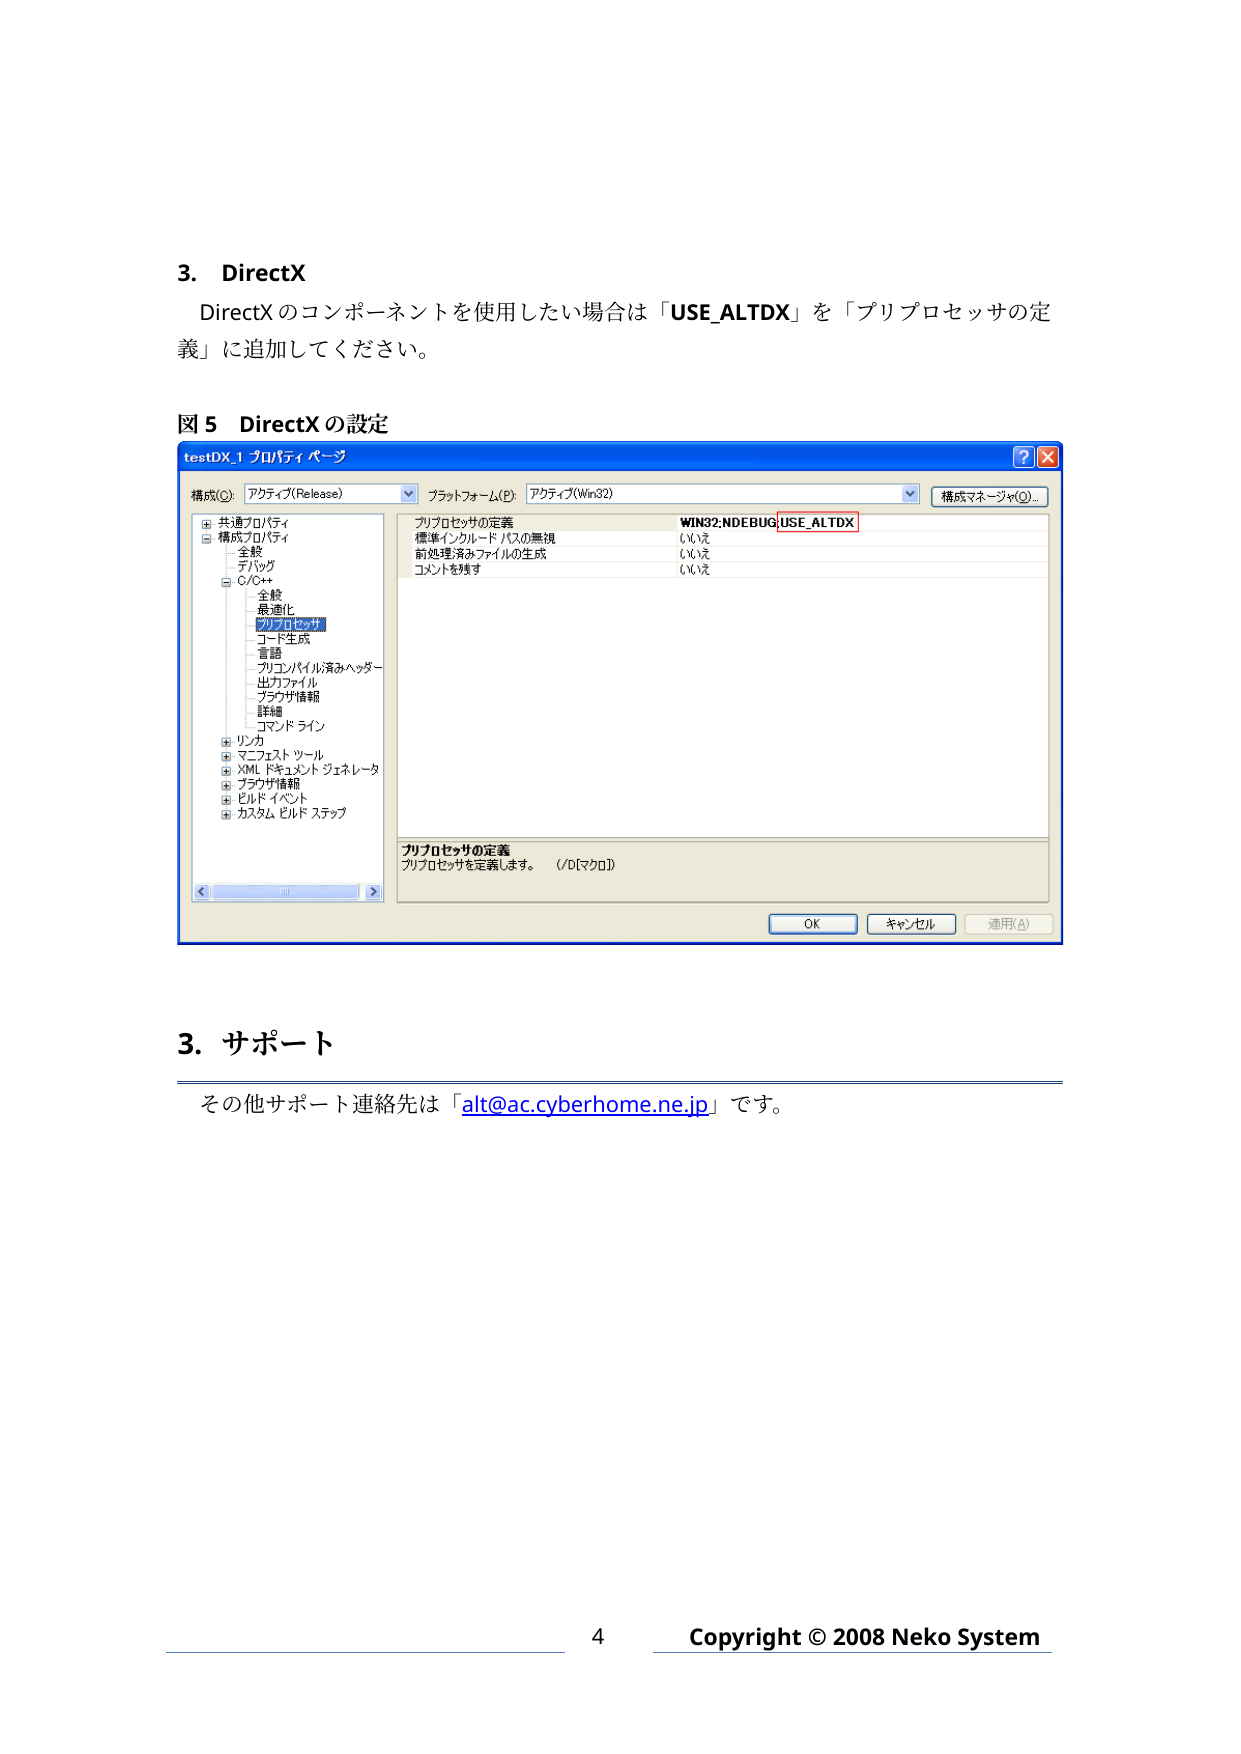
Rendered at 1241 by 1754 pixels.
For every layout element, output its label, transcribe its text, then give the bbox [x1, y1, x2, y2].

subtitle サポート [177, 1004, 1063, 1081]
text DirectXのコンポーネントを使用したい場合は「USE_ALTDX」を「プリプロセッサの定義」に追加してください。 [177, 292, 1063, 367]
text その他サポート連絡先は「alt@ac.cyberhome.ne.jp」です。 [177, 1084, 1063, 1122]
subtitle DirectX [177, 254, 1063, 292]
text 図 5 DirectXの設定 [177, 404, 1063, 441]
picture [177, 441, 1064, 945]
